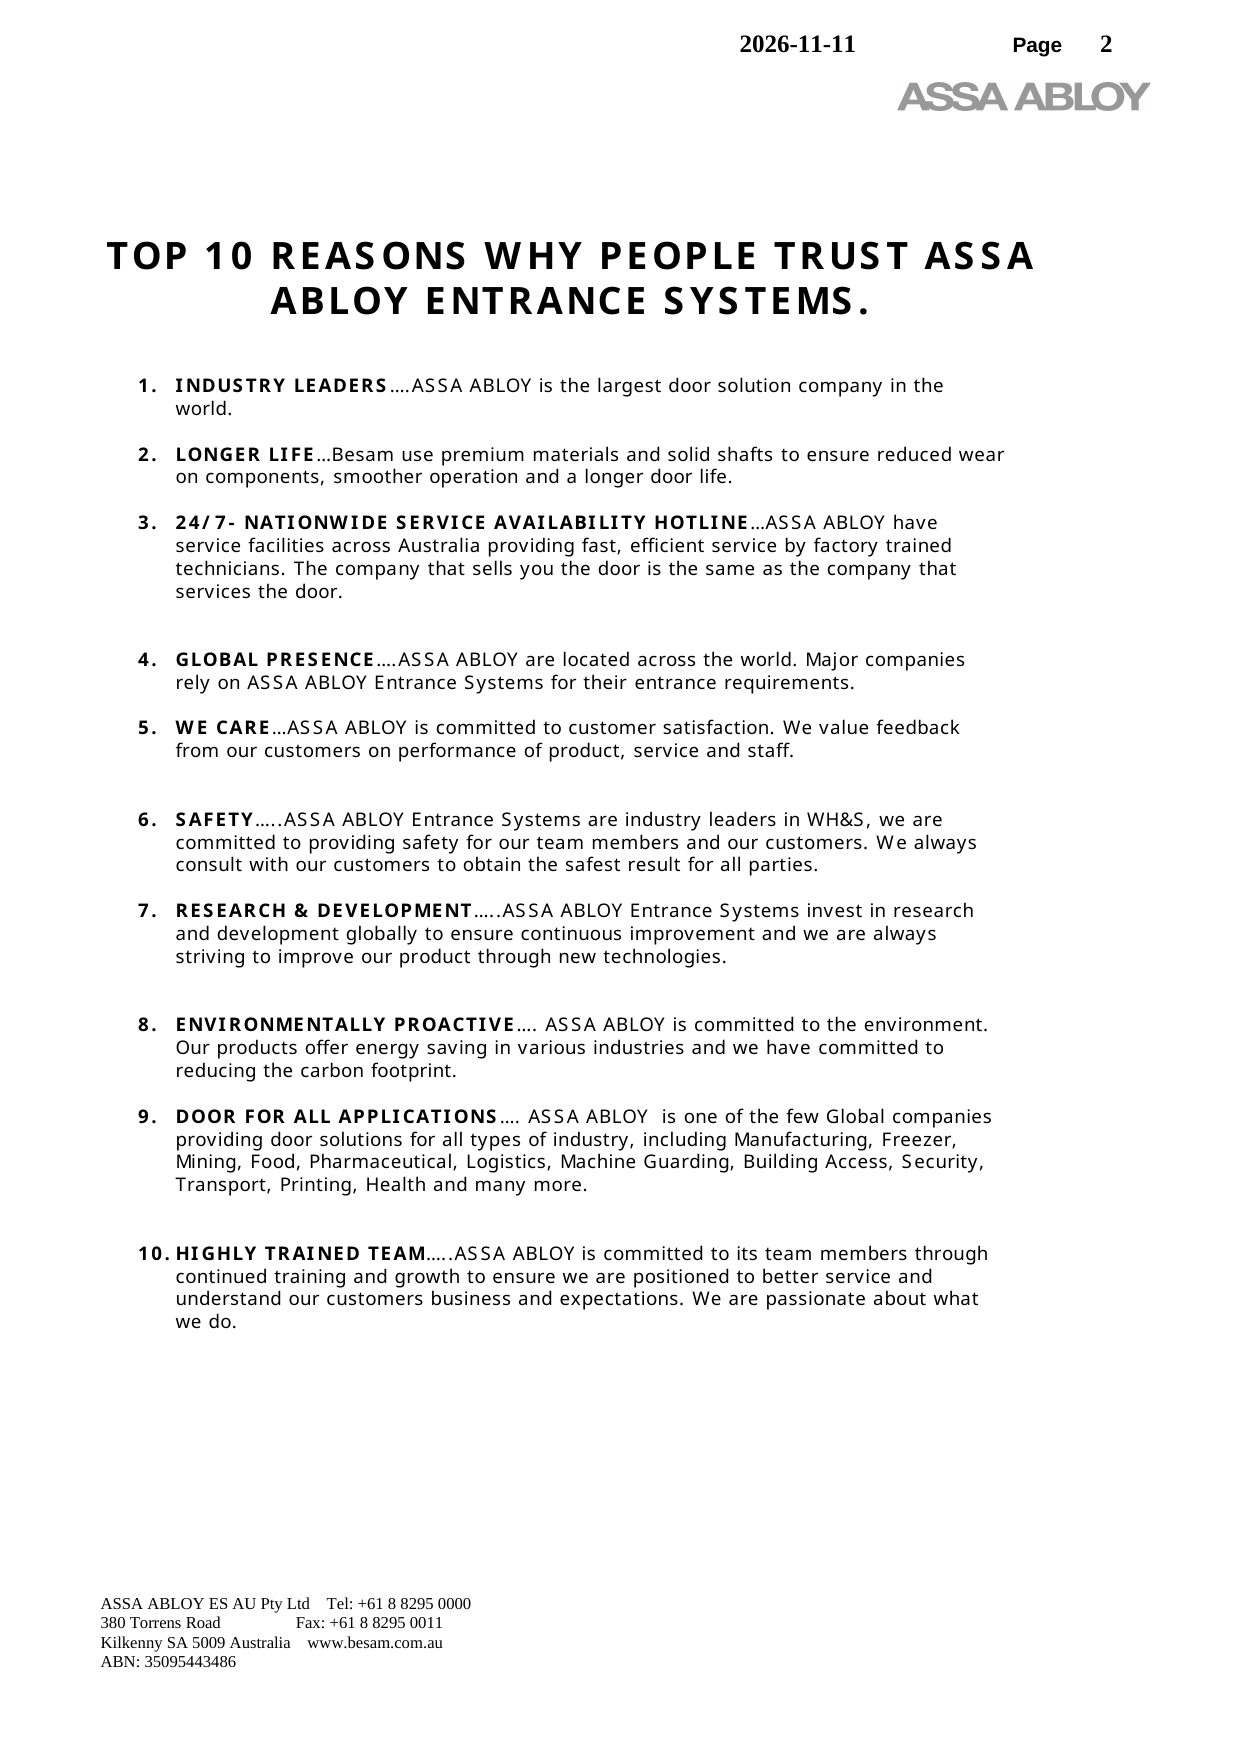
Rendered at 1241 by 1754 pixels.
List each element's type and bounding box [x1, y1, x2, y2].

picture [897, 82, 1151, 111]
